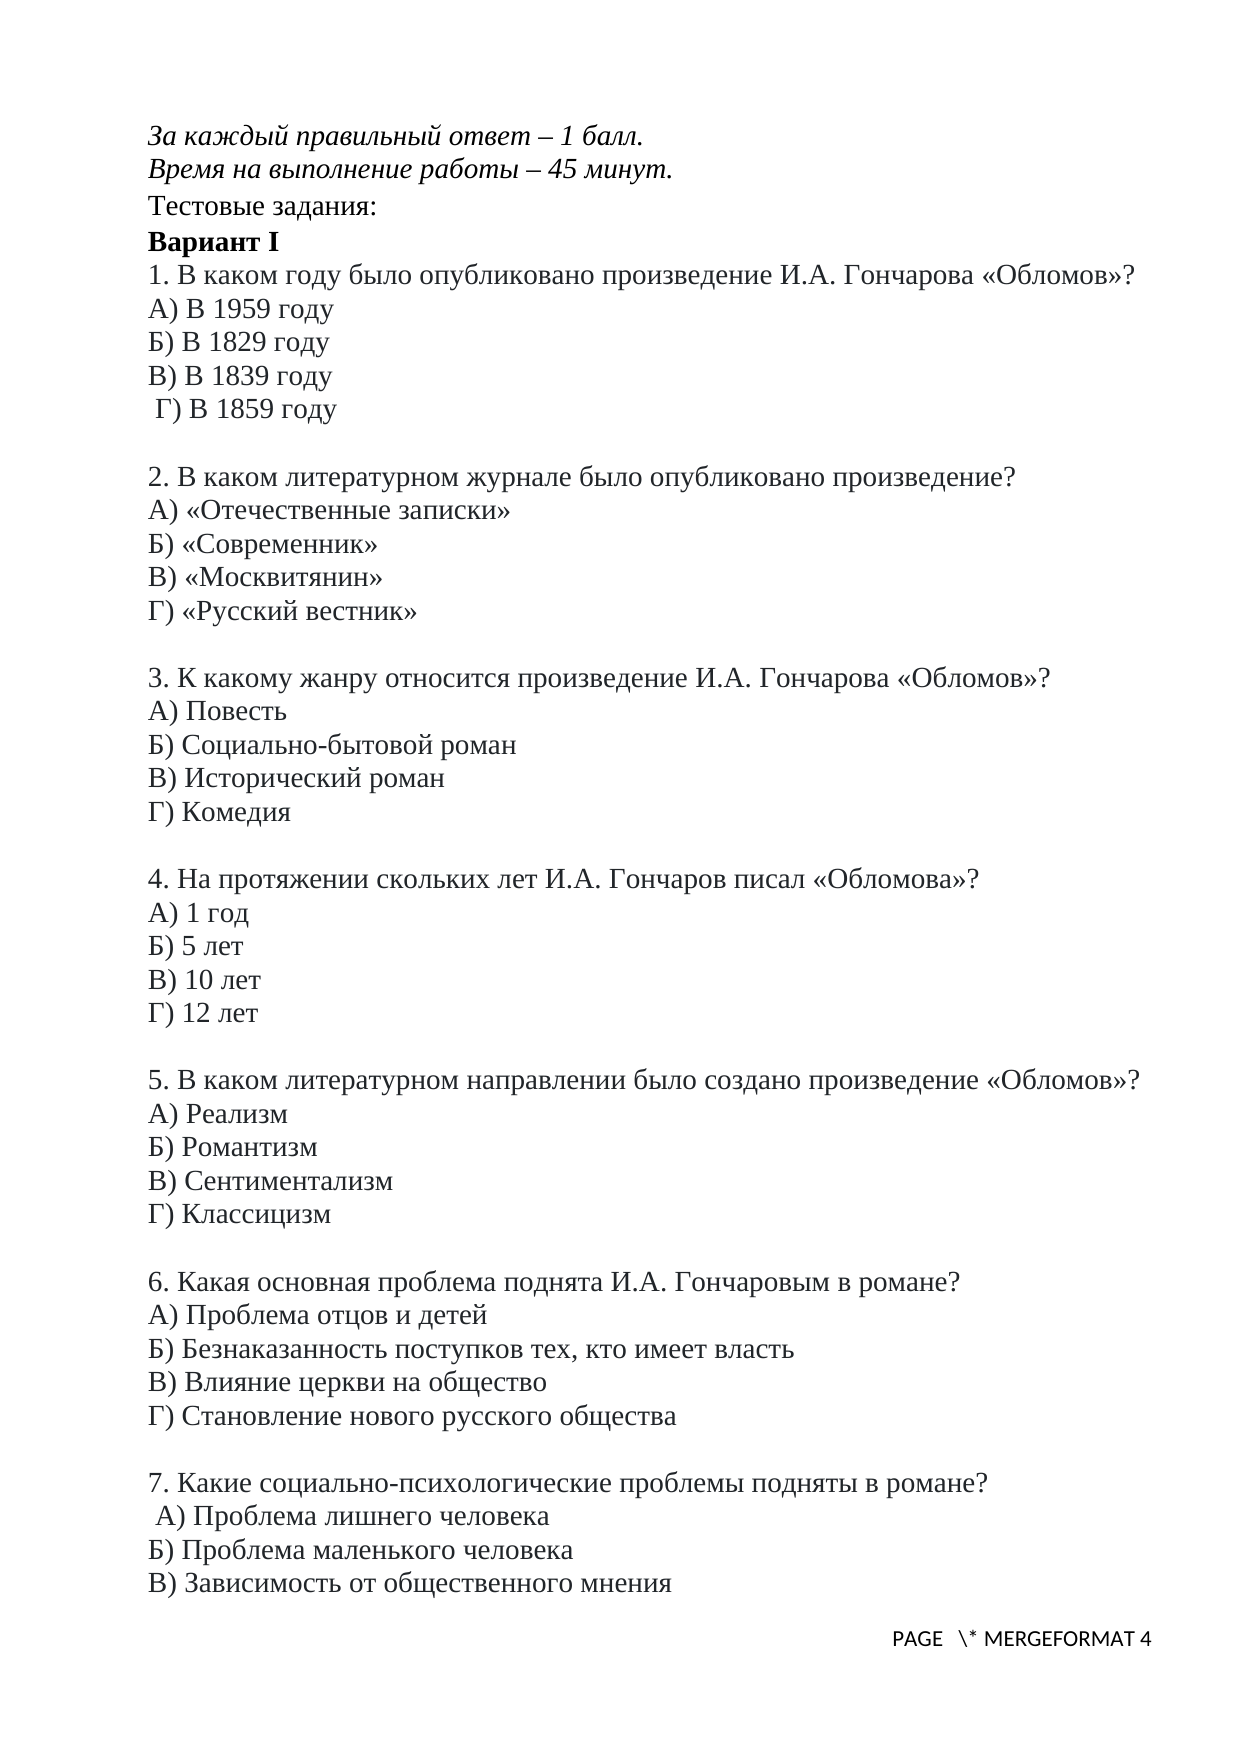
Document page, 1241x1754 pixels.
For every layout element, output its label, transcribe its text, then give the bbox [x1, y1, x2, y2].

text А) 1 год [148, 895, 1152, 928]
text А) Проблема отцов и детей [148, 1297, 1152, 1331]
text Г) «Русский вестник» [148, 593, 1152, 626]
text Г) В 1859 году [148, 392, 1152, 425]
text Г) 12 лет [148, 995, 1152, 1029]
text 7. Какие социально-психологические проблемы подняты в романе? [148, 1465, 1152, 1498]
text Вариант I [148, 224, 1152, 257]
text 6. Какая основная проблема поднята И.А. Гончаровым в романе? [148, 1264, 1152, 1297]
text 3. К какому жанру относится произведение И.А. Гончарова «Обломов»? [148, 660, 1152, 693]
text 2. В каком литературном журнале было опубликовано произведение? [148, 459, 1152, 492]
text Б) В 1829 году [148, 324, 1152, 358]
text А) «Отечественные записки» [148, 492, 1152, 526]
text В) «Москвитянин» [148, 559, 1152, 593]
text Б) Проблема маленького человека [148, 1532, 1152, 1566]
text Г) Классицизм [148, 1197, 1152, 1230]
text Тестовые задания: [148, 188, 1152, 221]
text Время на выполнение работы – 45 минут. [148, 152, 1152, 185]
text Б) 5 лет [148, 928, 1152, 962]
text 1. В каком году было опубликовано произведение И.А. Гончарова «Обломов»? [148, 257, 1152, 291]
text Б) Социально-бытовой роман [148, 727, 1152, 761]
text В) Исторический роман [148, 761, 1152, 794]
text В) В 1839 году [148, 358, 1152, 392]
text В) Зависимость от общественного мнения [148, 1566, 1152, 1599]
text А) Реализм [148, 1096, 1152, 1129]
text В) 10 лет [148, 962, 1152, 995]
text Б) Безнаказанность поступков тех, кто имеет власть [148, 1331, 1152, 1364]
text А) В 1959 году [148, 291, 1152, 324]
text За каждый правильный ответ – 1 балл. [148, 118, 1152, 152]
text Б) «Современник» [148, 526, 1152, 559]
text Б) Романтизм [148, 1129, 1152, 1163]
text Г) Комедия [148, 794, 1152, 828]
text 5. В каком литературном направлении было создано произведение «Обломов»? [148, 1062, 1152, 1096]
text В) Влияние церкви на общество [148, 1364, 1152, 1398]
text А) Проблема лишнего человека [148, 1498, 1152, 1532]
text Г) Становление нового русского общества [148, 1398, 1152, 1431]
text А) Повесть [148, 693, 1152, 727]
text В) Сентиментализм [148, 1163, 1152, 1197]
text 4. На протяжении скольких лет И.А. Гончаров писал «Обломова»? [148, 861, 1152, 895]
